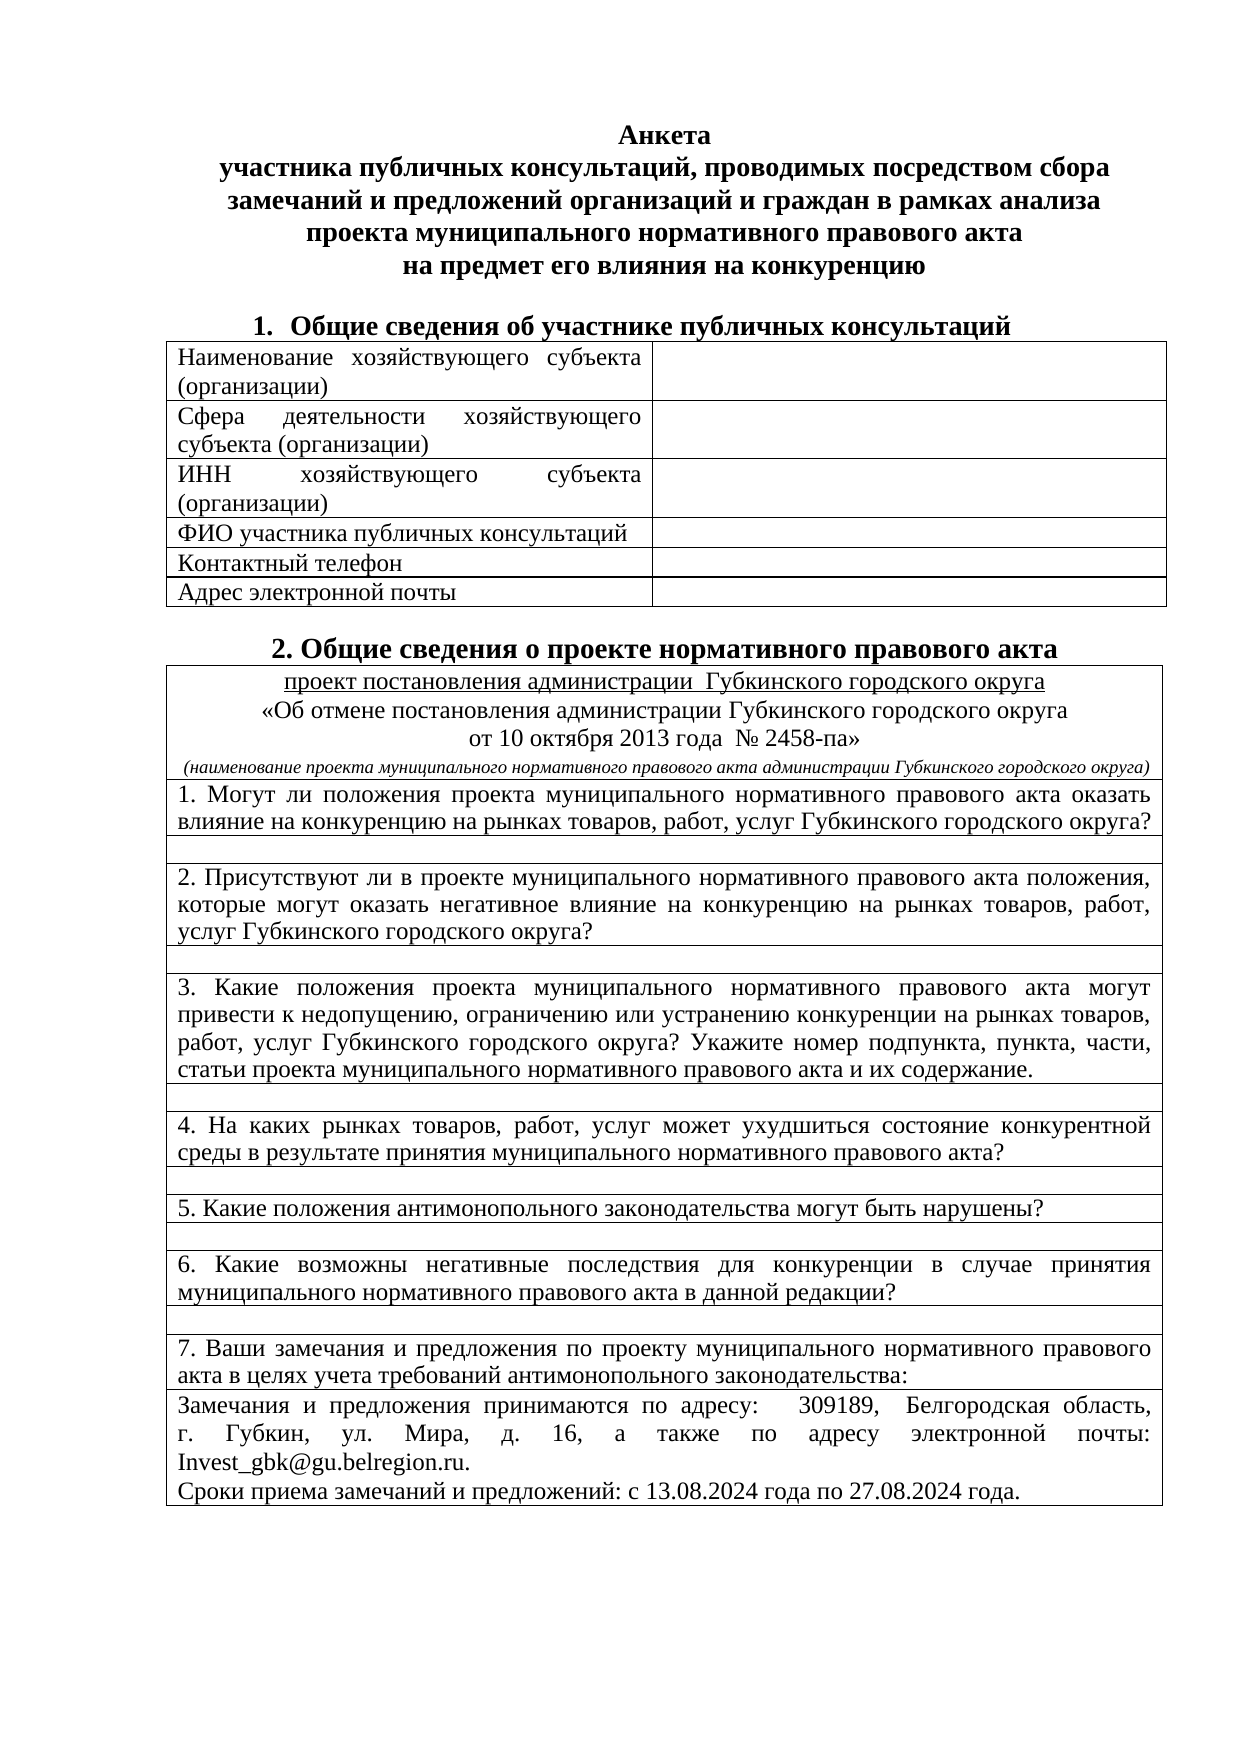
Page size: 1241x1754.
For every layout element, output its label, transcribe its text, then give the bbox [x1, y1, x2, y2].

table_cell 7. Ваши замечания и предложения по проекту муниципального нормативного правового акта в целях учета требований антимонопольного законодательства: [167, 1335, 1162, 1389]
table_cell 1. Могут ли положения проекта муниципального нормативного правового акта оказать влияние на конкуренцию на рынках товаров, работ, услуг Губкинского городского округа? [167, 780, 1162, 834]
table_cell [167, 1306, 1162, 1333]
table_cell ФИО участника публичных консультаций [167, 518, 652, 547]
table_cell Адрес электронной почты [167, 578, 652, 606]
table_cell Замечания и предложения принимаются по адресу: 309189, Белгородская область, г. Губкин, ул. Мира, д. 16, а также по адресу электронной почты: Invest_gbk@gu.belregion.ru. Сроки приема замечаний и предложений: с 13.08.2024 года по 27.08.2024 года. [167, 1390, 1162, 1505]
table_cell 6. Какие возможны негативные последствия для конкуренции в случае принятия муниципального нормативного правового акта в данной редакции? [167, 1251, 1162, 1305]
table_cell [167, 836, 1162, 863]
list Общие сведения об участнике публичных консультаций [252, 309, 1152, 341]
table_cell Контактный телефон [167, 548, 652, 576]
table_cell Сфера деятельности хозяйствующего субъекта (организации) [167, 401, 652, 458]
table_cell 4. На каких рынках товаров, работ, услуг может ухудшиться состояние конкурентной среды в результате принятия муниципального нормативного правового акта? [167, 1112, 1162, 1166]
table_cell 5. Какие положения антимонопольного законодательства могут быть нарушены? [167, 1195, 1162, 1222]
table_cell [167, 1084, 1162, 1111]
table_header [653, 342, 1166, 400]
text проекта муниципального нормативного правового акта [177, 215, 1152, 248]
table_cell 3. Какие положения проекта муниципального нормативного правового акта могут привести к недопущению, ограничению или устранению конкуренции на рынках товаров, работ, услуг Губкинского городского округа? Укажите номер подпункта, пункта, части, статьи проекта муниципального нормативного правового акта и их содержание. [167, 974, 1162, 1082]
text на предмет его влияния на конкуренцию [177, 248, 1152, 280]
table_cell [653, 401, 1166, 458]
table_cell 2. Присутствуют ли в проекте муниципального нормативного правового акта положения, которые могут оказать негативное влияние на конкуренцию на рынках товаров, работ, услуг Губкинского городского округа? [167, 864, 1162, 945]
table_cell ИНН хозяйствующего субъекта (организации) [167, 459, 652, 517]
text замечаний и предложений организаций и граждан в рамках анализа [177, 183, 1152, 215]
text Анкета [177, 118, 1152, 151]
table_cell [653, 548, 1166, 576]
text участника публичных консультаций, проводимых посредством сбора [177, 151, 1152, 183]
table_cell [167, 1223, 1162, 1250]
table_cell [653, 459, 1166, 517]
table_cell [653, 518, 1166, 547]
text 2. Общие сведения о проекте нормативного правового акта [177, 631, 1152, 665]
table_header проект постановления администрации Губкинского городского округа «Об отмене постановления администрации Губкинского городского округа от 10 октября 2013 года № 2458-па» (наименование проекта муниципального нормативного правового акта администрации Губкинского городского округа) [167, 666, 1162, 779]
table_cell [167, 946, 1162, 973]
table_cell [167, 1167, 1162, 1194]
table_cell [653, 578, 1166, 606]
table_header Наименование хозяйствующего субъекта (организации) [167, 342, 652, 400]
